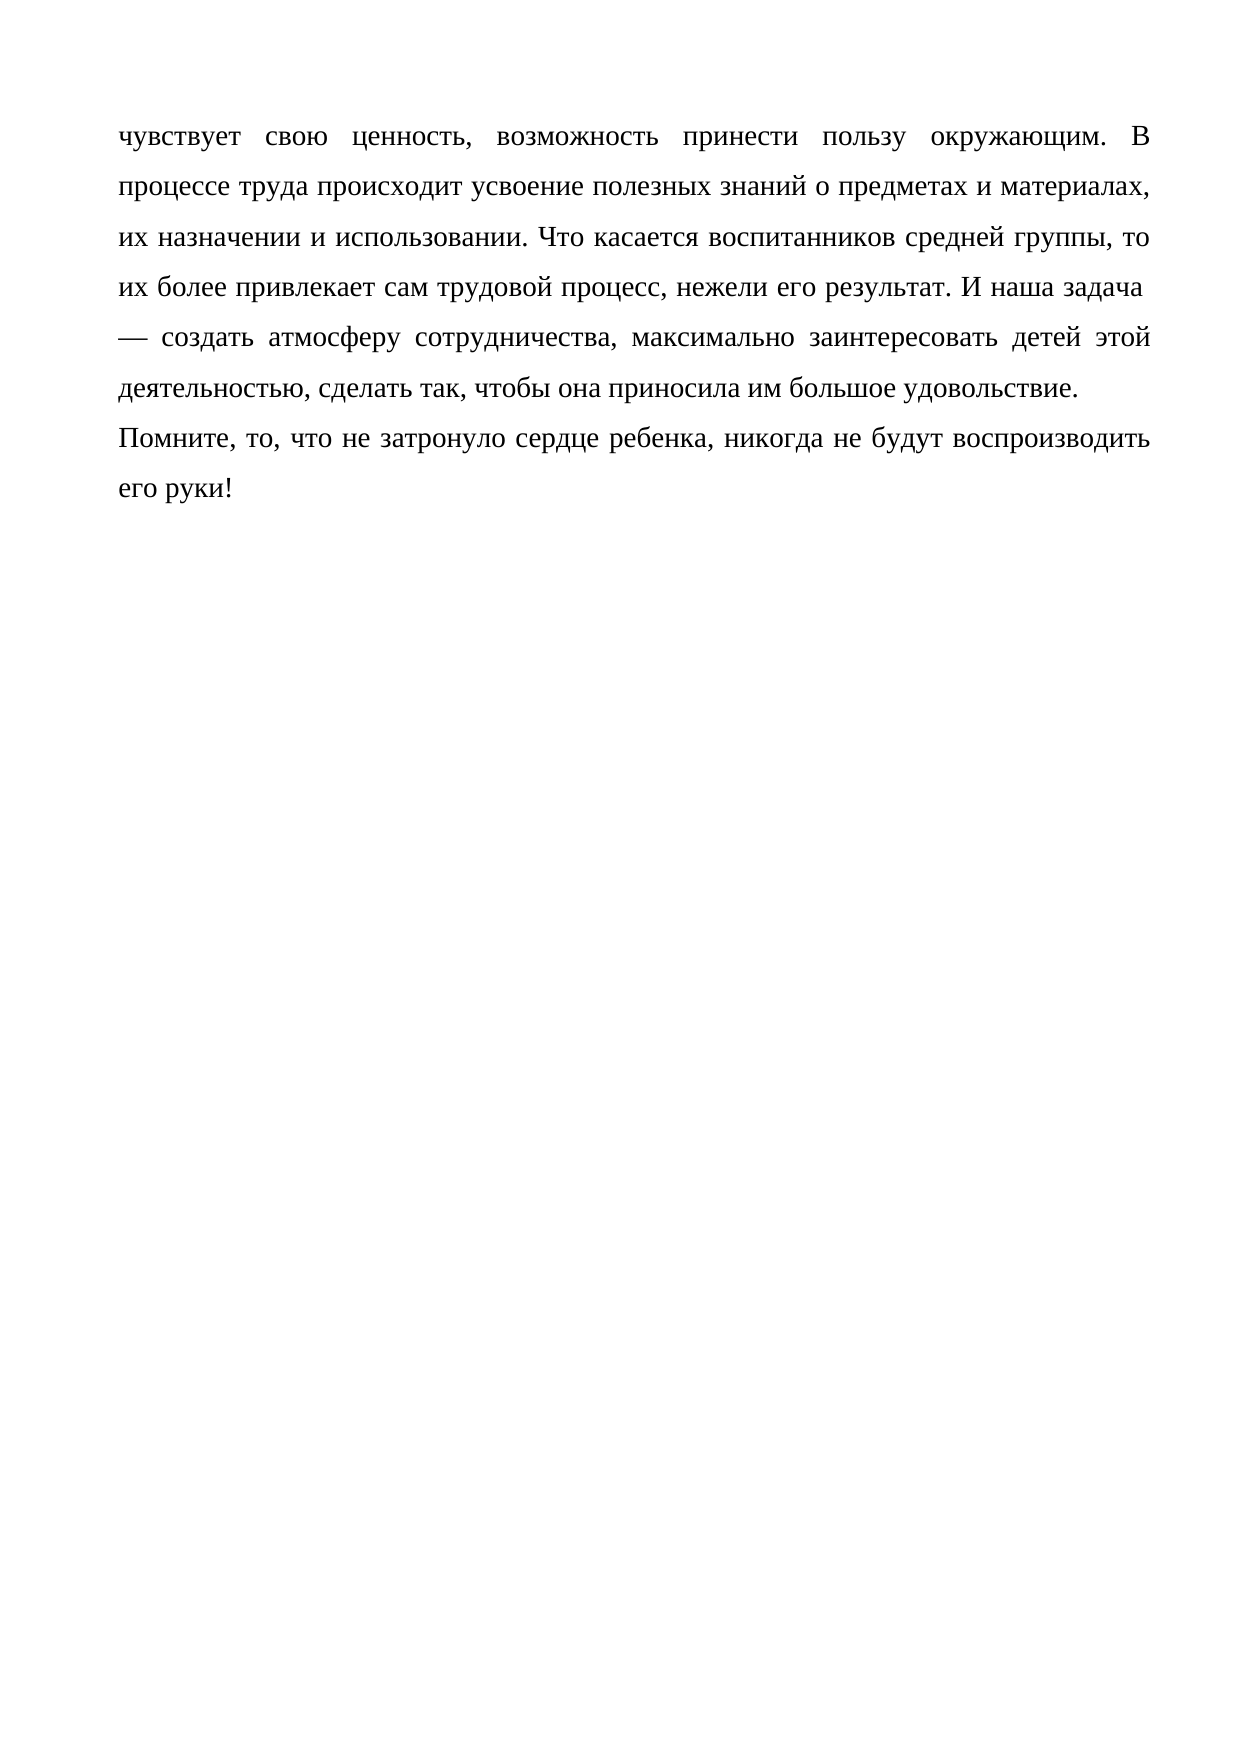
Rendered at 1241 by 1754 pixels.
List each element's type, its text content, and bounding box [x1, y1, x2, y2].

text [118, 118, 1152, 403]
text Помните, то, что не затронуло сердце ребенка, никогда не будут воспроизводить его руки! [118, 420, 1152, 504]
